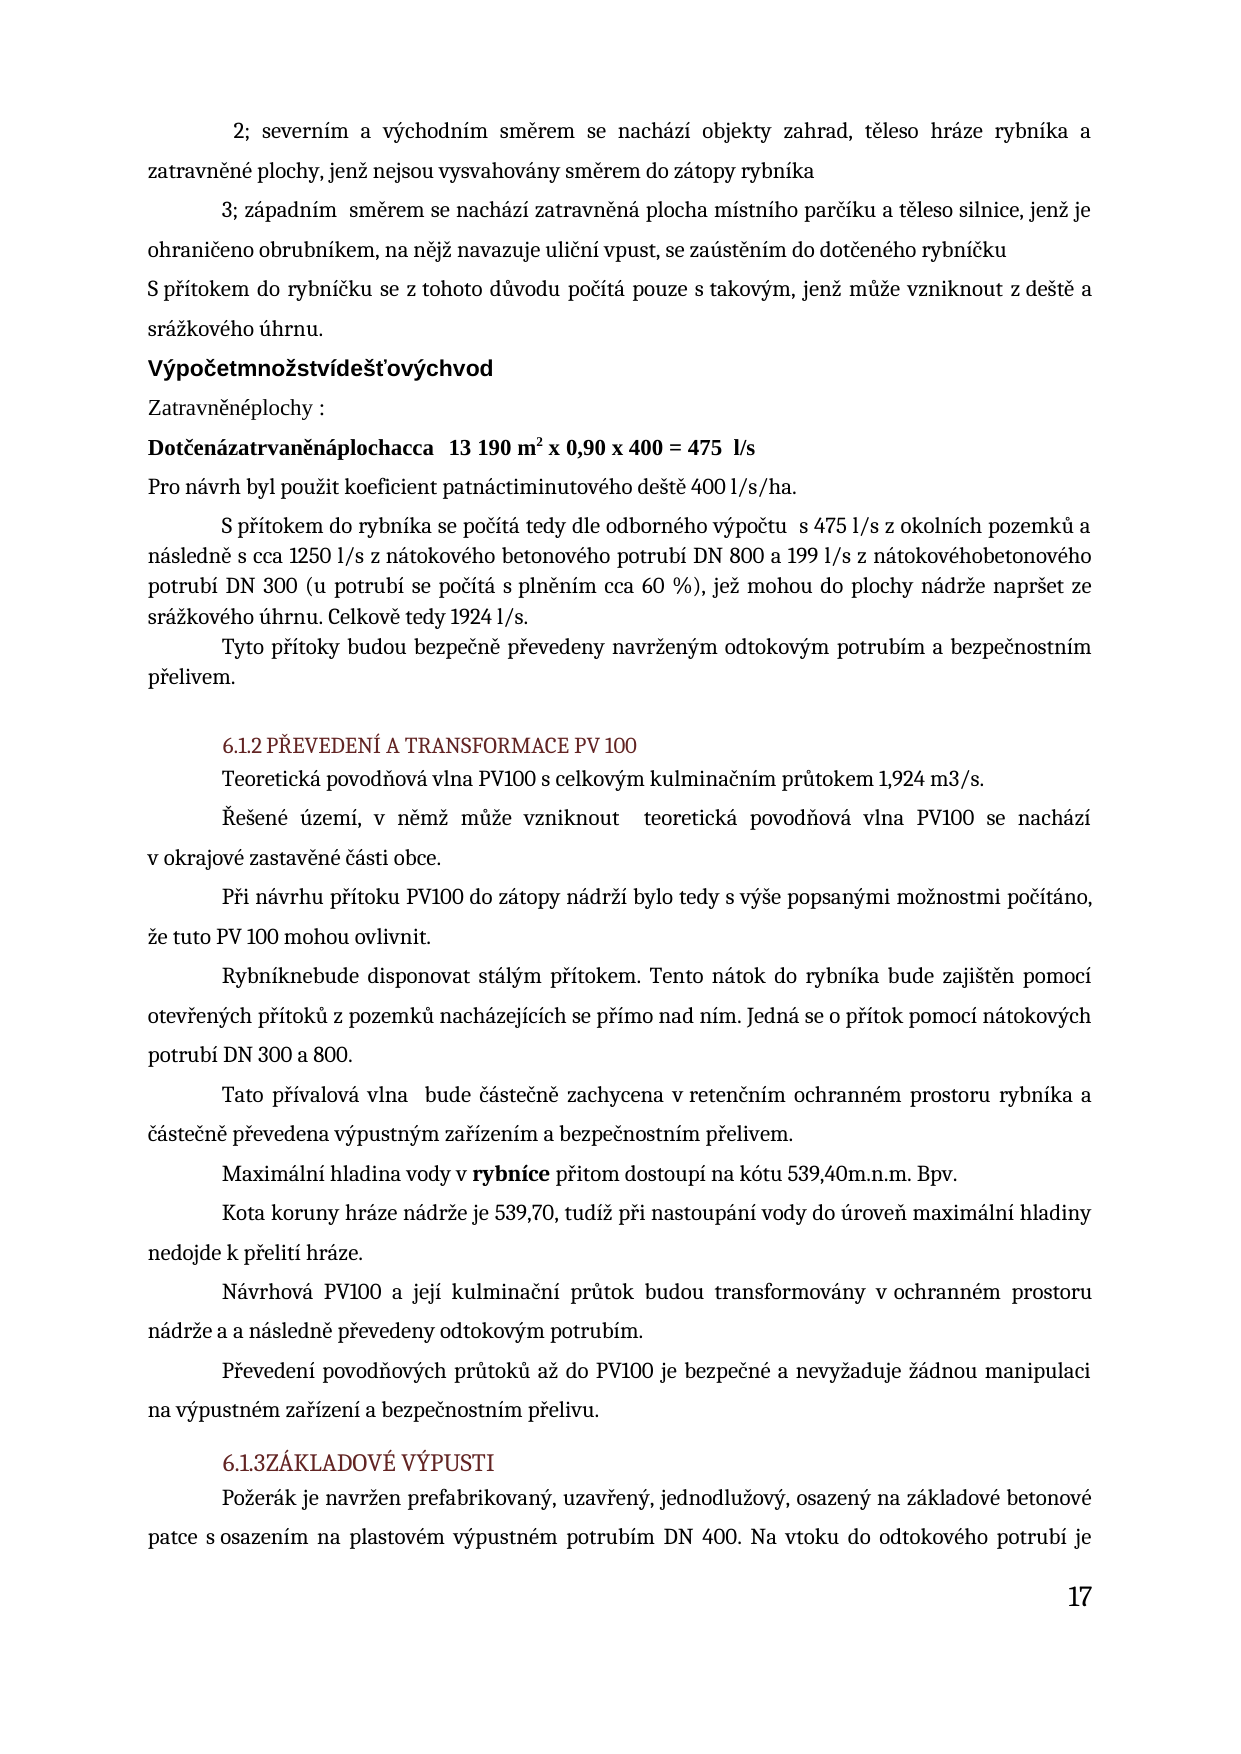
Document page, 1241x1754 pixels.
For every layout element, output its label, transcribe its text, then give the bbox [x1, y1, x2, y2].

subtitle Základové výpusti [223, 1449, 1092, 1478]
text Výpočetmnožstvídešťovýchvod [148, 355, 1092, 381]
text 3; západním směrem se nachází zatravněná plocha místního parčíku a těleso silnice, jenž je ohraničeno obrubníkem, na nějž navazuje uliční vpust, se zaústěním do dotčeného rybníčku [148, 197, 1092, 263]
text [148, 1484, 1092, 1550]
text Pro návrh byl použit koeficient patnáctiminutového deště 400 l/s/ha. [148, 473, 1092, 500]
text Rybníknebude disponovat stálým přítokem. Tento nátok do rybníka bude zajištěn pomocí otevřených přítoků z pozemků nacházejících se přímo nad ním. Jedná se o přítok pomocí nátokových potrubí DN 300 a 800. [148, 963, 1092, 1068]
subtitle Převedení a transformace PV 100 [223, 733, 1092, 759]
text S přítokem do rybníčku se z tohoto důvodu počítá pouze s takovým, jenž může vzniknout z deště a srážkového úhrnu. [148, 276, 1092, 342]
text Návrhová PV100 a její kulminační průtok budou transformovány v ochranném prostoru nádrže a a následně převedeny odtokovým potrubím. [148, 1279, 1092, 1345]
text Při návrhu přítoku PV100 do zátopy nádrží bylo tedy s výše popsanými možnostmi počítáno, že tuto PV 100 mohou ovlivnit. [148, 884, 1092, 950]
text S přítokem do rybníka se počítá tedy dle odborného výpočtu s 475 l/s z okolních pozemků a následně s cca 1250 l/s z nátokového betonového potrubí DN 800 a 199 l/s z nátokovéhobetonového potrubí DN 300 (u potrubí se počítá s plněním cca 60 %), jež mohou do plochy nádrže napršet ze srážkového úhrnu. Celkově tedy 1924 l/s. [148, 513, 1092, 630]
text Tato přívalová vlna bude částečně zachycena v retenčním ochranném prostoru rybníka a částečně převedena výpustným zařízením a bezpečnostním přelivem. [148, 1081, 1092, 1147]
text Tyto přítoky budou bezpečně převedeny navrženým odtokovým potrubím a bezpečnostním přelivem. [148, 634, 1092, 690]
text Maximální hladina vody v rybníce přitom dostoupí na kótu 539,40m.n.m. Bpv. [148, 1160, 1092, 1187]
text Řešené území, v němž může vzniknout teoretická povodňová vlna PV100 se nachází v okrajové zastavěné části obce. [148, 805, 1092, 871]
text 2; severním a východním směrem se nachází objekty zahrad, těleso hráze rybníka a zatravněné plochy, jenž nejsou vysvahovány směrem do zátopy rybníka [148, 118, 1092, 184]
text Teoretická povodňová vlna PV100 s celkovým kulminačním průtokem 1,924 m3/s. [148, 766, 1092, 792]
text Převedení povodňových průtoků až do PV100 je bezpečné a nevyžaduje žádnou manipulaci na výpustném zařízení a bezpečnostním přelivu. [148, 1358, 1092, 1424]
text Kota koruny hráze nádrže je 539,70, tudíž při nastoupání vody do úroveň maximální hladiny nedojde k přelití hráze. [148, 1200, 1092, 1266]
text Zatravněnéplochy : [148, 394, 1092, 421]
text Dotčenázatrvaněnáplochacca 13 190 m2 x 0,90 x 400 = 475 l/s [148, 434, 1092, 460]
